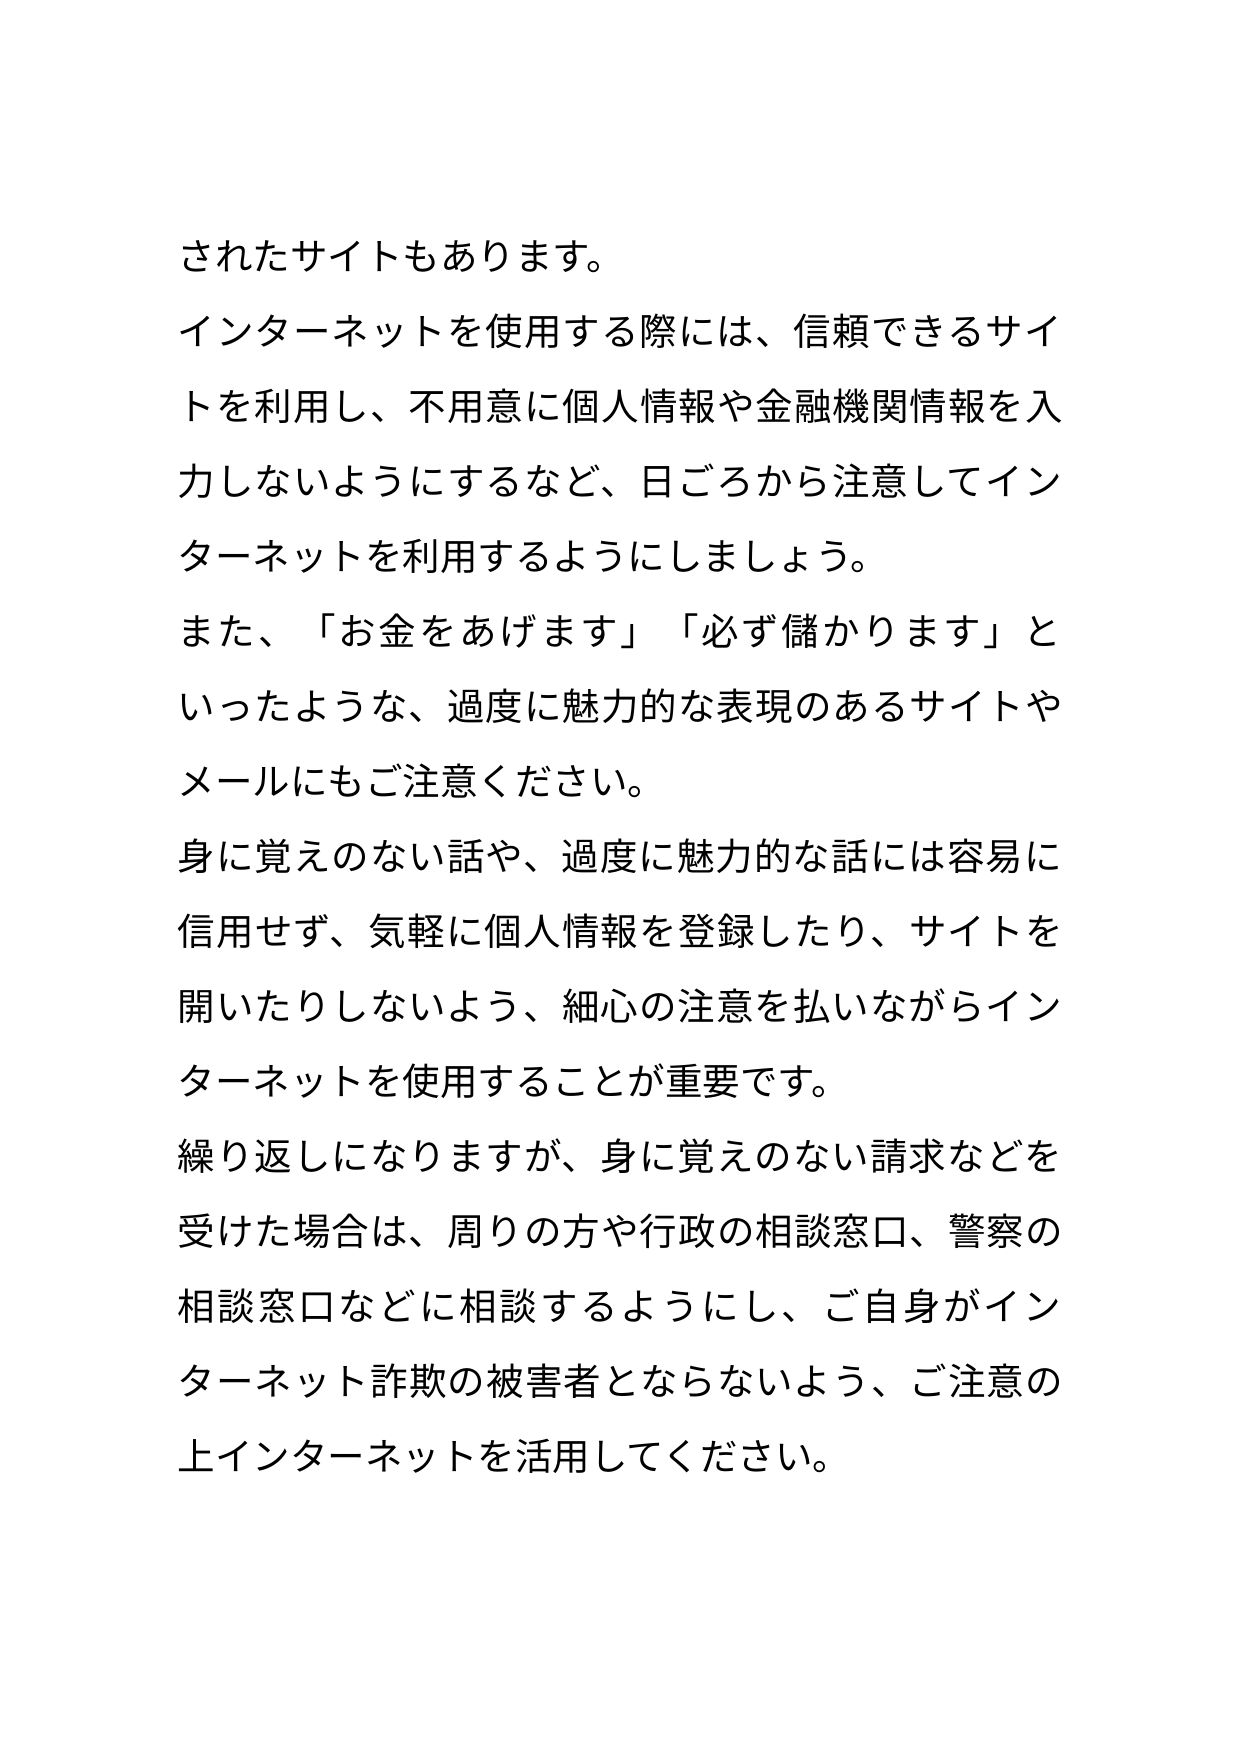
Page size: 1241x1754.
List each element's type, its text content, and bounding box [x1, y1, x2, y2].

text また、「お金をあげます」「必ず儲かります」といったような、過度に魅力的な表現のあるサイトやメールにもご注意ください。 [177, 592, 1063, 817]
text 身に覚えのない話や、過度に魅力的な話には容易に信用せず、気軽に個人情報を登録したり、サイトを開いたりしないよう、細心の注意を払いながらインターネットを使用することが重要です。 [177, 817, 1063, 1117]
text 繰り返しになりますが、身に覚えのない請求などを受けた場合は、周りの方や行政の相談窓口、警察の相談窓口などに相談するようにし、ご自身がインターネット詐欺の被害者とならないよう、ご注意の上インターネットを活用してください。 [177, 1117, 1063, 1492]
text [177, 217, 1063, 292]
text インターネットを使用する際には、信頼できるサイトを利用し、不用意に個人情報や金融機関情報を入力しないようにするなど、日ごろから注意してインターネットを利用するようにしましょう。 [177, 292, 1063, 592]
